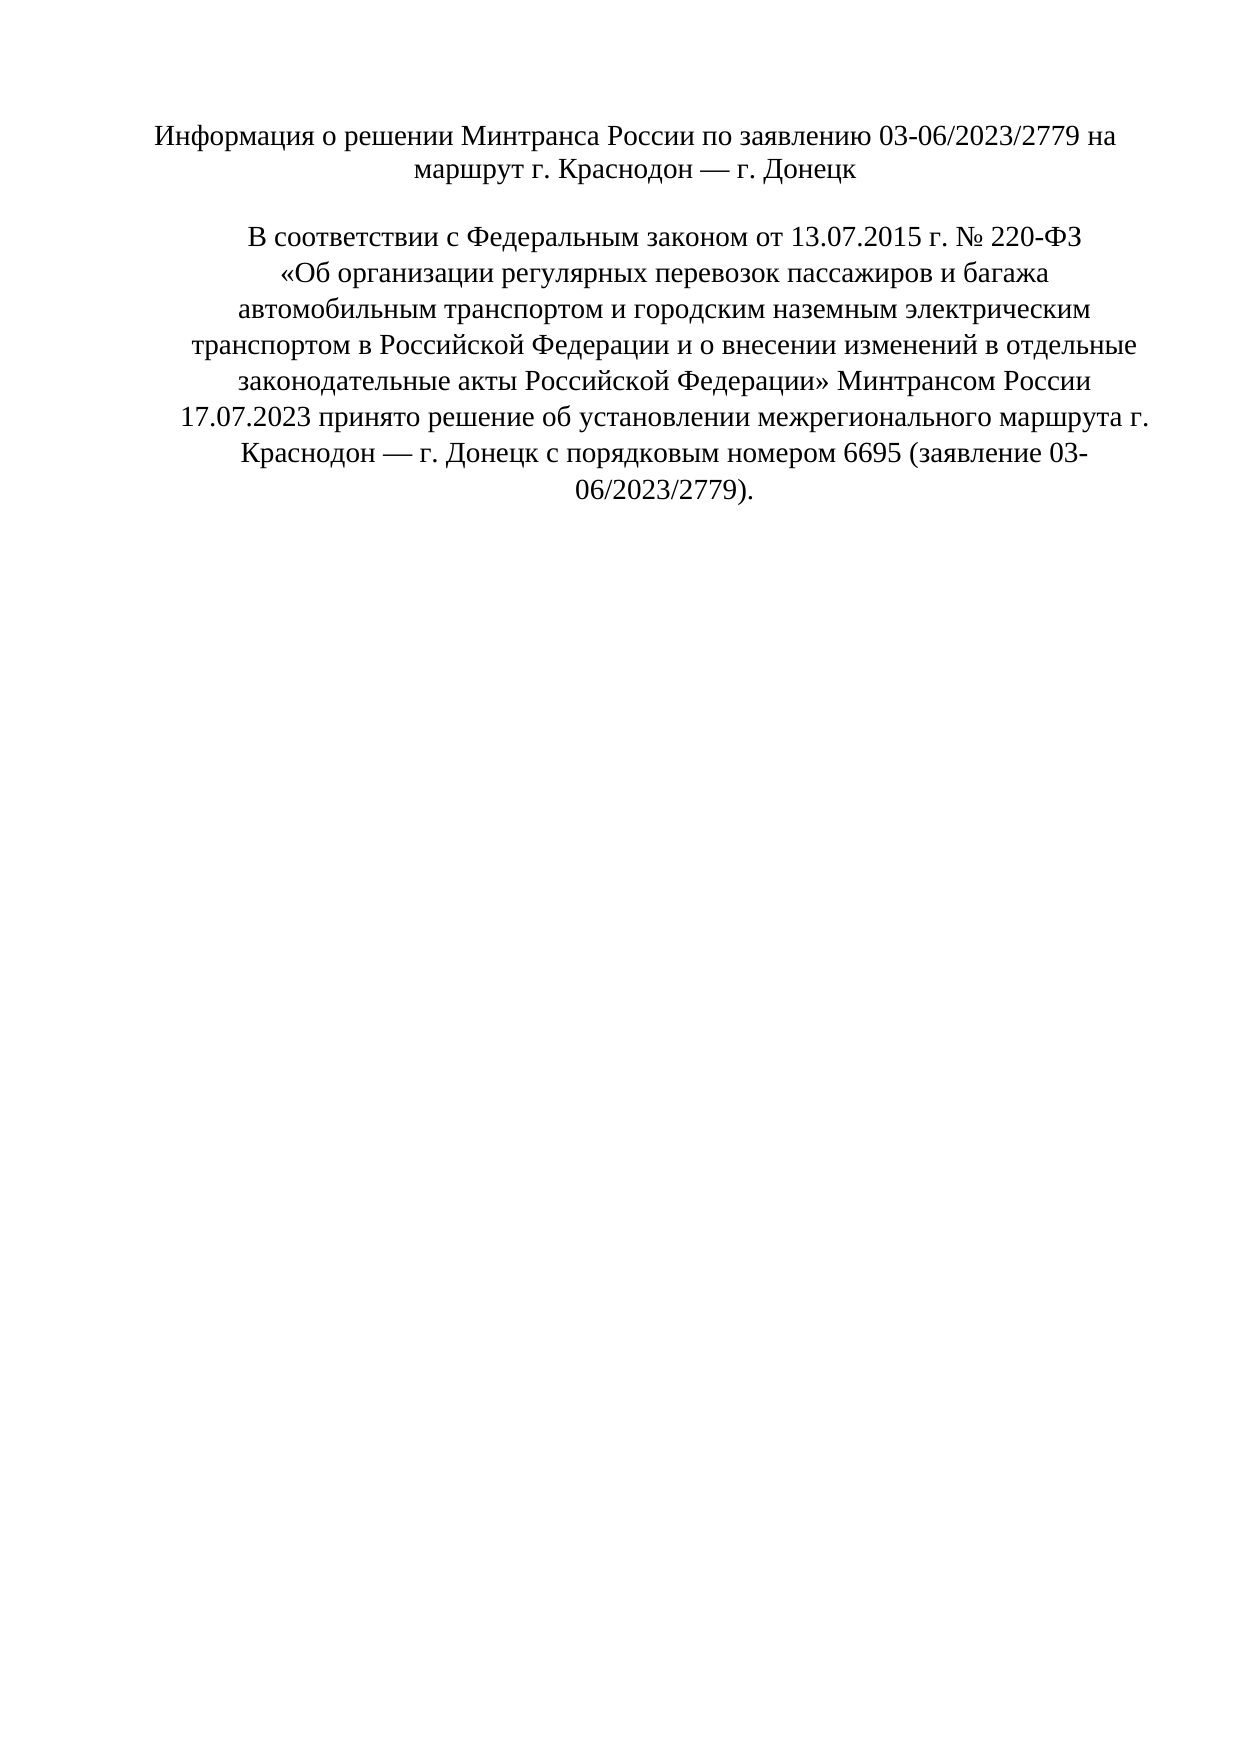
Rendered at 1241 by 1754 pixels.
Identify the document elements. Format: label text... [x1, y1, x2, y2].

text Информация о решении Минтранса России по заявлению 03-06/2023/2779 на маршрут г. Краснодон — г. Донецк [118, 118, 1152, 185]
text В соответствии с Федеральным законом от 13.07.2015 г. № 220-ФЗ «Об организации регулярных перевозок пассажиров и багажа автомобильным транспортом и городским наземным электрическим транспортом в Российской Федерации и о внесении изменений в отдельные законодательные акты Российской Федерации» Минтрансом России 17.07.2023 принято решение об установлении межрегионального маршрута г. Краснодон — г. Донецк с порядковым номером 6695 (заявление 03-06/2023/2779). [177, 219, 1152, 505]
